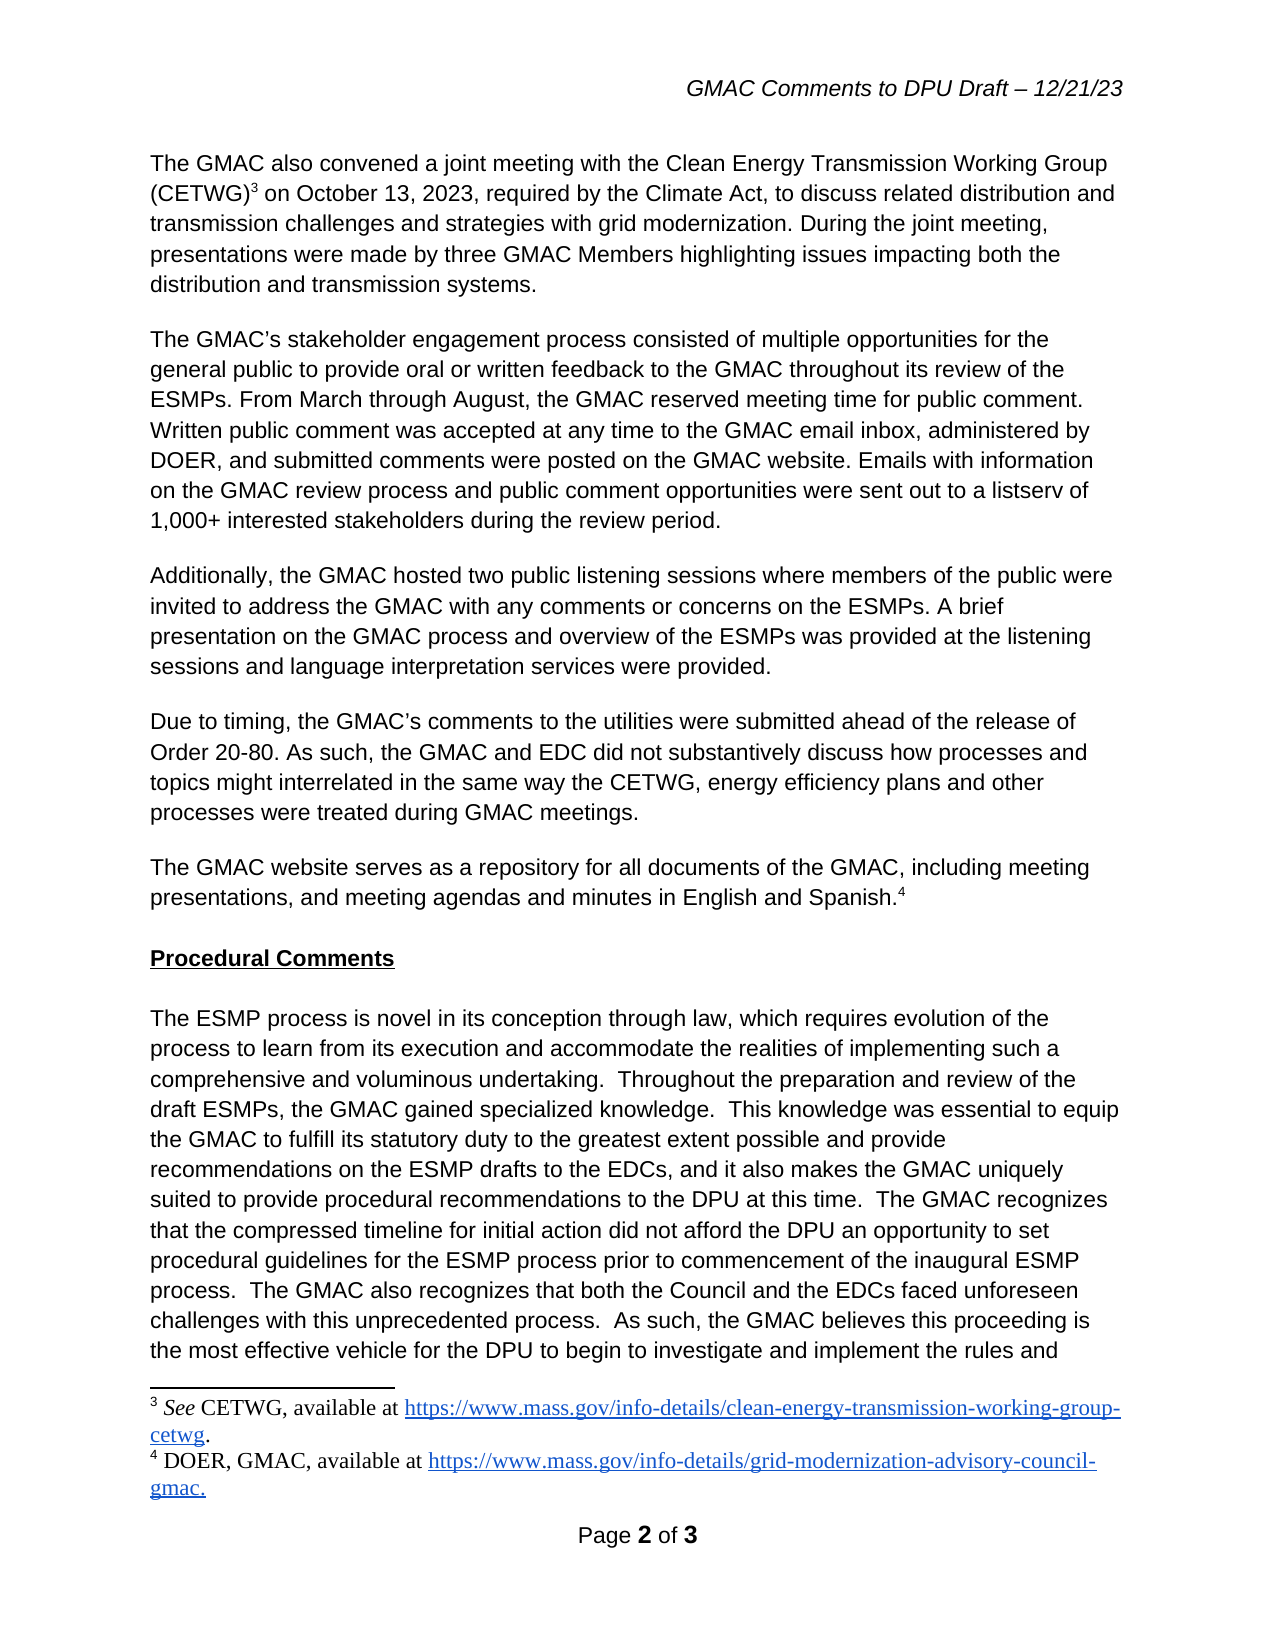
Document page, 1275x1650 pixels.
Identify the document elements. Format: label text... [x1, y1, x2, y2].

text The GMAC also convened a joint meeting with the Clean Energy Transmission Working Group (CETWG) on October 13, 2023, required by the Climate Act, to discuss related distribution and transmission challenges and strategies with grid modernization. During the joint meeting, presentations were made by three GMAC Members highlighting issues impacting both the distribution and transmission systems. [150, 150, 1125, 297]
text The GMAC’s stakeholder engagement process consisted of multiple opportunities for the general public to provide oral or written feedback to the GMAC throughout its review of the ESMPs. From March through August, the GMAC reserved meeting time for public comment. Written public comment was accepted at any time to the GMAC email inbox, administered by DOER, and submitted comments were posted on the GMAC website. Emails with information on the GMAC review process and public comment opportunities were sent out to a listserv of 1,000+ interested stakeholders during the review period. [150, 326, 1125, 534]
text Additionally, the GMAC hosted two public listening sessions where members of the public were invited to address the GMAC with any comments or concerns on the ESMPs. A brief presentation on the GMAC process and overview of the ESMPs was provided at the listening sessions and language interpretation services were provided. [150, 562, 1125, 679]
text Procedural Comments [150, 945, 1125, 971]
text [150, 1005, 1125, 1364]
text The GMAC website serves as a repository for all documents of the GMAC, including meeting presentations, and meeting agendas and minutes in English and Spanish. [150, 854, 1125, 911]
text Due to timing, the GMAC’s comments to the utilities were submitted ahead of the release of Order 20-80. As such, the GMAC and EDC did not substantively discuss how processes and topics might interrelated in the same way the CETWG, energy efficiency plans and other processes were treated during GMAC meetings. [150, 708, 1125, 825]
